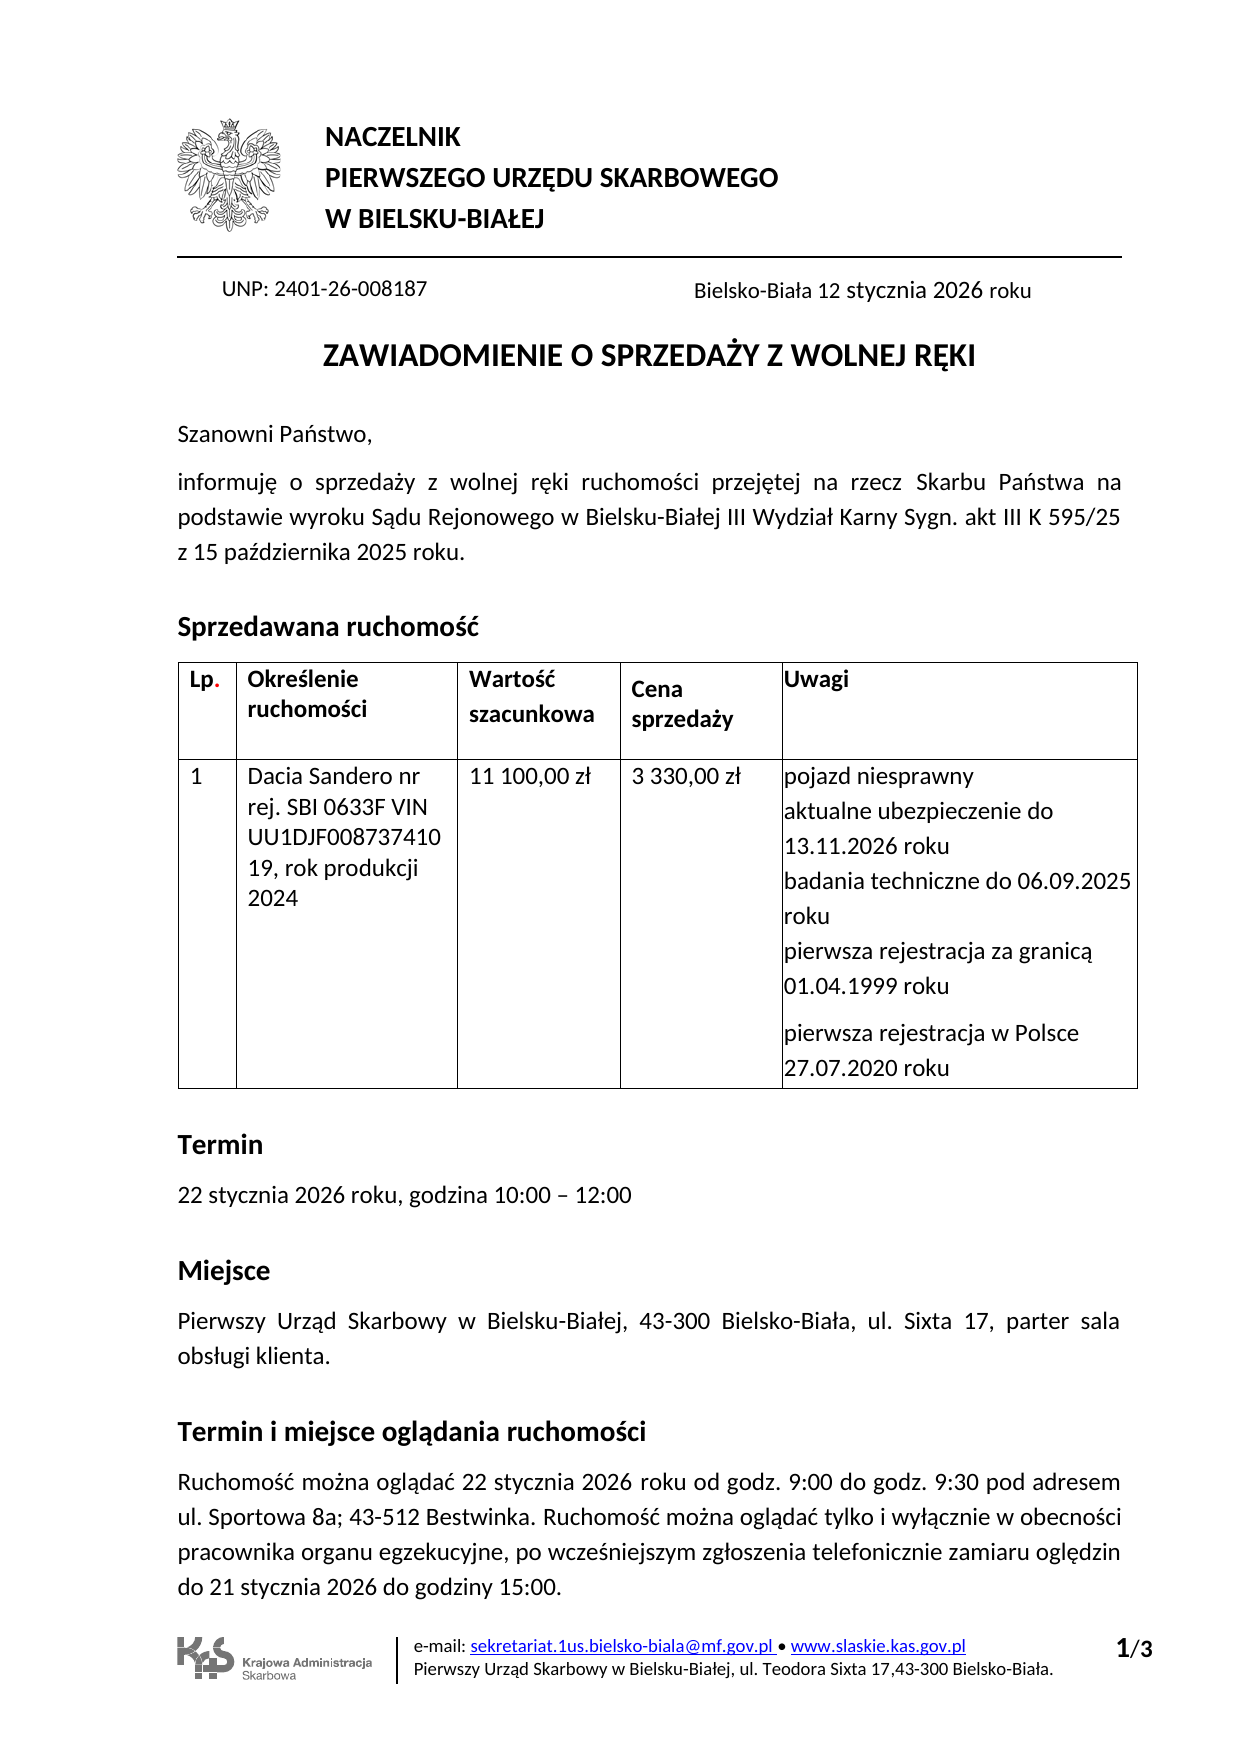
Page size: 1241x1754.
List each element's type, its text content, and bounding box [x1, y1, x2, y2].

text 22 stycznia 2026 roku, godzina 10:00 – 12:00 [177, 1179, 1122, 1210]
table_header Określenie ruchomości [237, 663, 457, 759]
text Pierwszy Urząd Skarbowy w Bielsku-Białej, 43-300 Bielsko-Biała, ul. Sixta 17, parter sala obsługi klienta. [177, 1305, 1122, 1371]
subtitle Termin [177, 1126, 1122, 1162]
text Ruchomość można oglądać 22 stycznia 2026 roku od godz. 9:00 do godz. 9:30 pod adresem ul. Sportowa 8a; 43-512 Bestwinka. Ruchomość można oglądać tylko i wyłącznie w obecności pracownika organu egzekucyjne, po wcześniejszym zgłoszenia telefonicznie zamiaru oględzin do 21 stycznia 2026 do godziny 15:00. [177, 1466, 1122, 1602]
table_header Cena sprzedaży [621, 663, 782, 759]
text ZAWIADOMIENIE O SPRZEDAŻY Z WOLNEJ RĘKI [177, 334, 1122, 375]
table_cell pojazd niesprawny aktualne ubezpieczenie do 13.11.2026 roku badania techniczne do 06.09.2025 roku pierwsza rejestracja za granicą 01.04.1999 roku pierwsza rejestracja w Polsce 27.07.2020 roku [783, 760, 1137, 1087]
table_cell Dacia Sandero nr rej. SBI 0633F VIN UU1DJF00873741019, rok produkcji 2024 [237, 760, 457, 1087]
table_cell 1 [179, 760, 236, 1087]
text UNP: 2401-26-008187Bielsko-Biała 12 stycznia 2026 roku [222, 274, 664, 302]
text informuję o sprzedaży z wolnej ręki ruchomości przejętej na rzecz Skarbu Państwa na podstawie wyroku Sądu Rejonowego w Bielsku-Białej III Wydział Karny Sygn. akt III K 595/25 z 15 października 2025 roku. [177, 466, 1122, 567]
text PIERWSZEGO URZĘDU SKARBOWEGO [325, 159, 1122, 195]
subtitle Termin i miejsce oglądania ruchomości [177, 1413, 1122, 1448]
table_cell 11 100,00 zł [458, 760, 620, 1087]
text W BIELSKU-BIAŁEJ [325, 200, 1122, 236]
table_header Wartość szacunkowa [458, 663, 620, 759]
subtitle Sprzedawana ruchomość [177, 608, 1122, 644]
table_header Uwagi [783, 663, 1137, 759]
picture [177, 118, 281, 232]
table_header Lp. [179, 663, 236, 759]
table_cell 3 330,00 zł [621, 760, 782, 1087]
subtitle Miejsce [177, 1252, 1122, 1287]
text Szanowni Państwo, [177, 418, 1122, 449]
text NACZELNIK [325, 118, 1122, 154]
